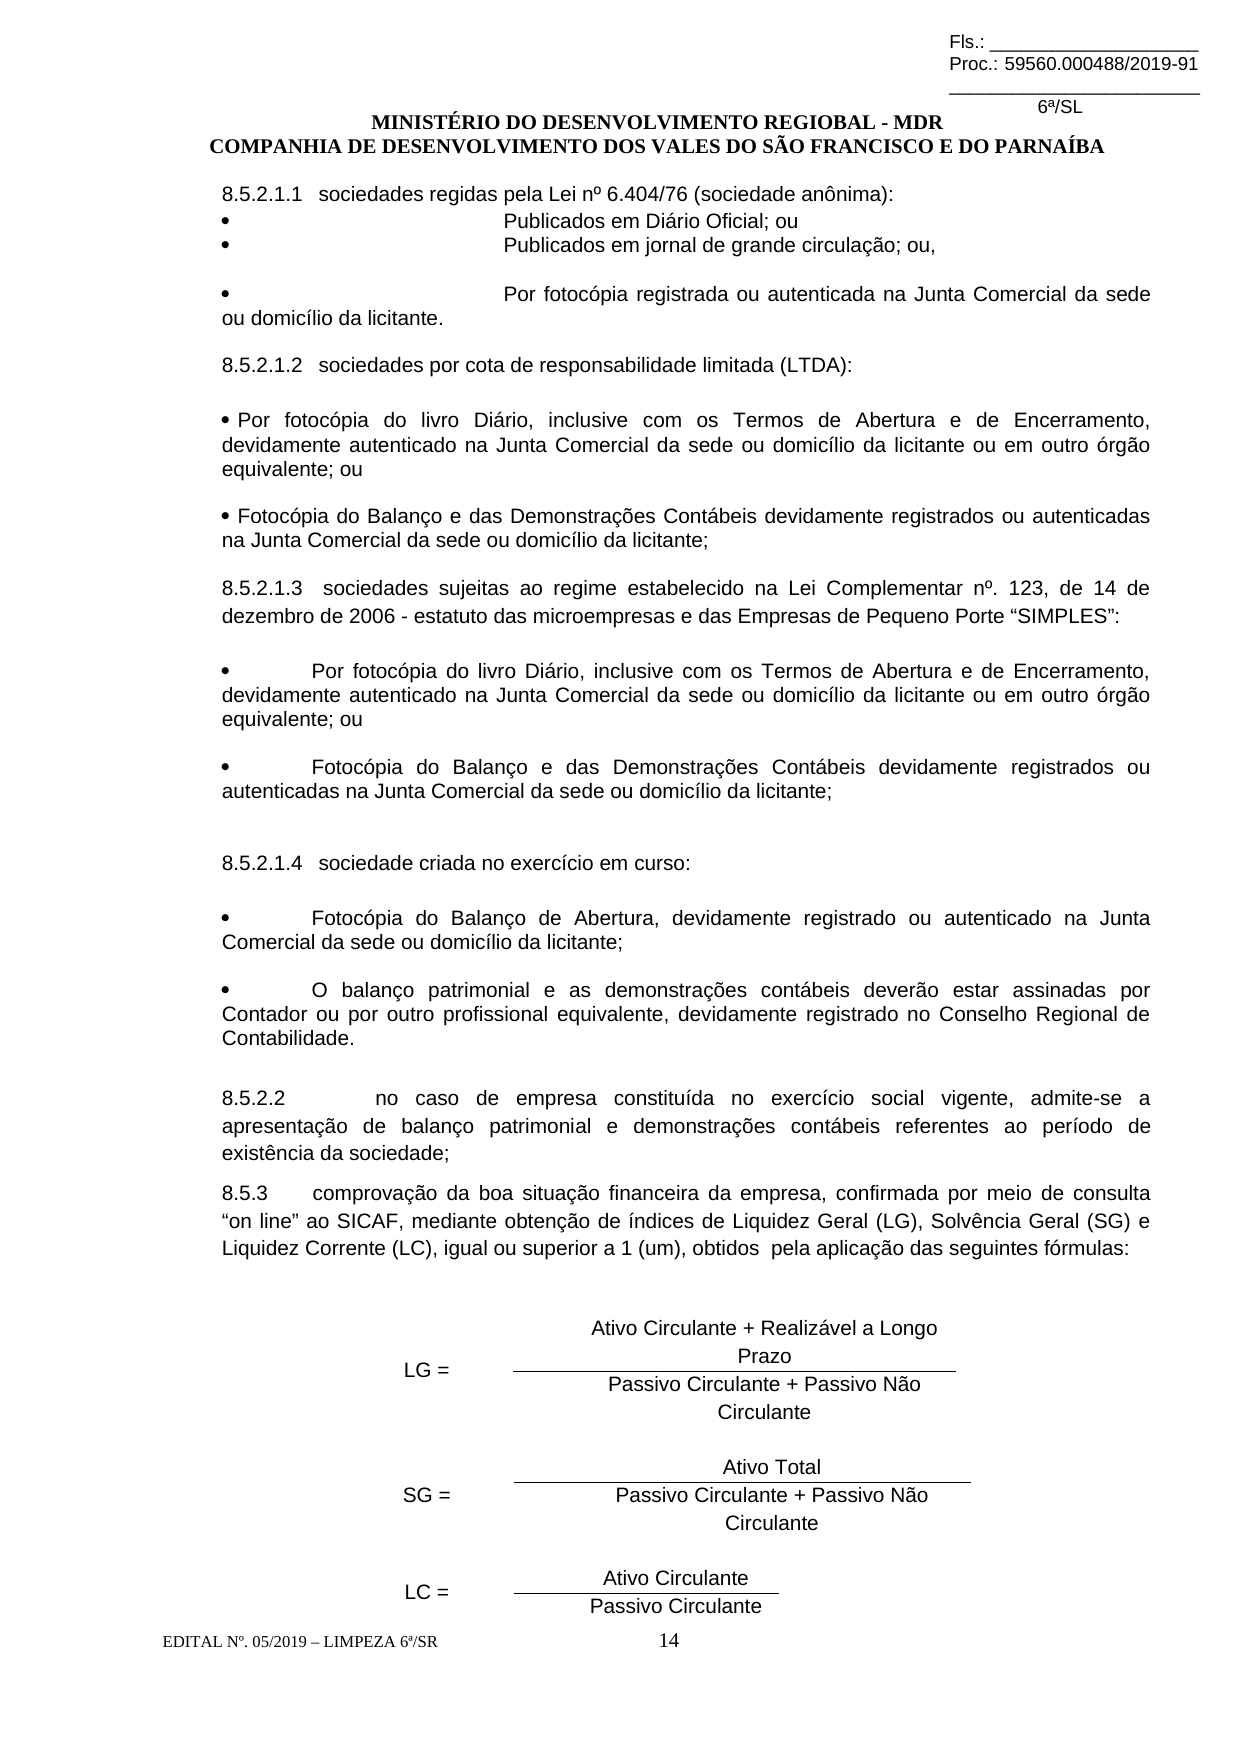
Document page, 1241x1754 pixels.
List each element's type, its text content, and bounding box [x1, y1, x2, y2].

list Por fotocópia registrada ou autenticada na Junta Comercial da sede ou domicílio da licitante. [222, 281, 1152, 329]
list Fotocópia do Balanço e das Demonstrações Contábeis devidamente registrados ou autenticadas na Junta Comercial da sede ou domicílio da licitante; [222, 755, 1152, 803]
list Publicados em Diário Oficial; ou [222, 209, 1152, 233]
list O balanço patrimonial e as demonstrações contábeis deverão estar assinadas por Contador ou por outro profissional equivalente, devidamente registrado no Conselho Regional de Contabilidade. [222, 978, 1152, 1049]
table_header LG = [281, 1316, 513, 1427]
table_cell Passivo Circulante + Passivo Não Circulante [513, 1372, 956, 1427]
list Fotocópia do Balanço e das Demonstrações Contábeis devidamente registrados ou autenticadas na Junta Comercial da sede ou domicílio da licitante; [222, 504, 1152, 552]
table_header SG = [281, 1455, 513, 1538]
list sociedades regidas pela Lei nº 6.404/76 (sociedade anônima): [222, 182, 1152, 206]
list Publicados em jornal de grande circulação; ou, [222, 233, 1152, 257]
table_cell Passivo Circulante [514, 1594, 779, 1622]
table_cell Passivo Circulante + Passivo Não Circulante [514, 1483, 971, 1538]
list Por fotocópia do livro Diário, inclusive com os Termos de Abertura e de Encerramento, devidamente autenticado na Junta Comercial da sede ou domicílio da licitante ou em outro órgão equivalente; ou [222, 659, 1152, 731]
list Por fotocópia do livro Diário, inclusive com os Termos de Abertura e de Encerramento, devidamente autenticado na Junta Comercial da sede ou domicílio da licitante ou em outro órgão equivalente; ou [222, 408, 1152, 480]
list comprovação da boa situação financeira da empresa, confirmada por meio de consulta “on line” ao SICAF, mediante obtenção de índices de Liquidez Geral (LG), Solvência Geral (SG) e Liquidez Corrente (LC), igual ou superior a 1 (um), obtidos pela aplicação das seguintes fórmulas: [222, 1181, 1152, 1260]
list sociedade criada no exercício em curso: [222, 851, 1152, 874]
list sociedades sujeitas ao regime estabelecido na Lei Complementar nº. 123, de 14 de dezembro de 2006 - estatuto das microempresas e das Empresas de Pequeno Porte “SIMPLES”: [222, 576, 1152, 628]
table_header LC = [281, 1566, 513, 1622]
list no caso de empresa constituída no exercício social vigente, admite-se a apresentação de balanço patrimonial e demonstrações contábeis referentes ao período de existência da sociedade; [222, 1086, 1152, 1165]
table_header Ativo Circulante + Realizável a Longo Prazo [513, 1316, 956, 1371]
list Fotocópia do Balanço de Abertura, devidamente registrado ou autenticado na Junta Comercial da sede ou domicílio da licitante; [222, 906, 1152, 954]
table_header Ativo Total [514, 1455, 971, 1482]
list sociedades por cota de responsabilidade limitada (LTDA): [222, 353, 1152, 377]
table_header Ativo Circulante [514, 1566, 779, 1593]
